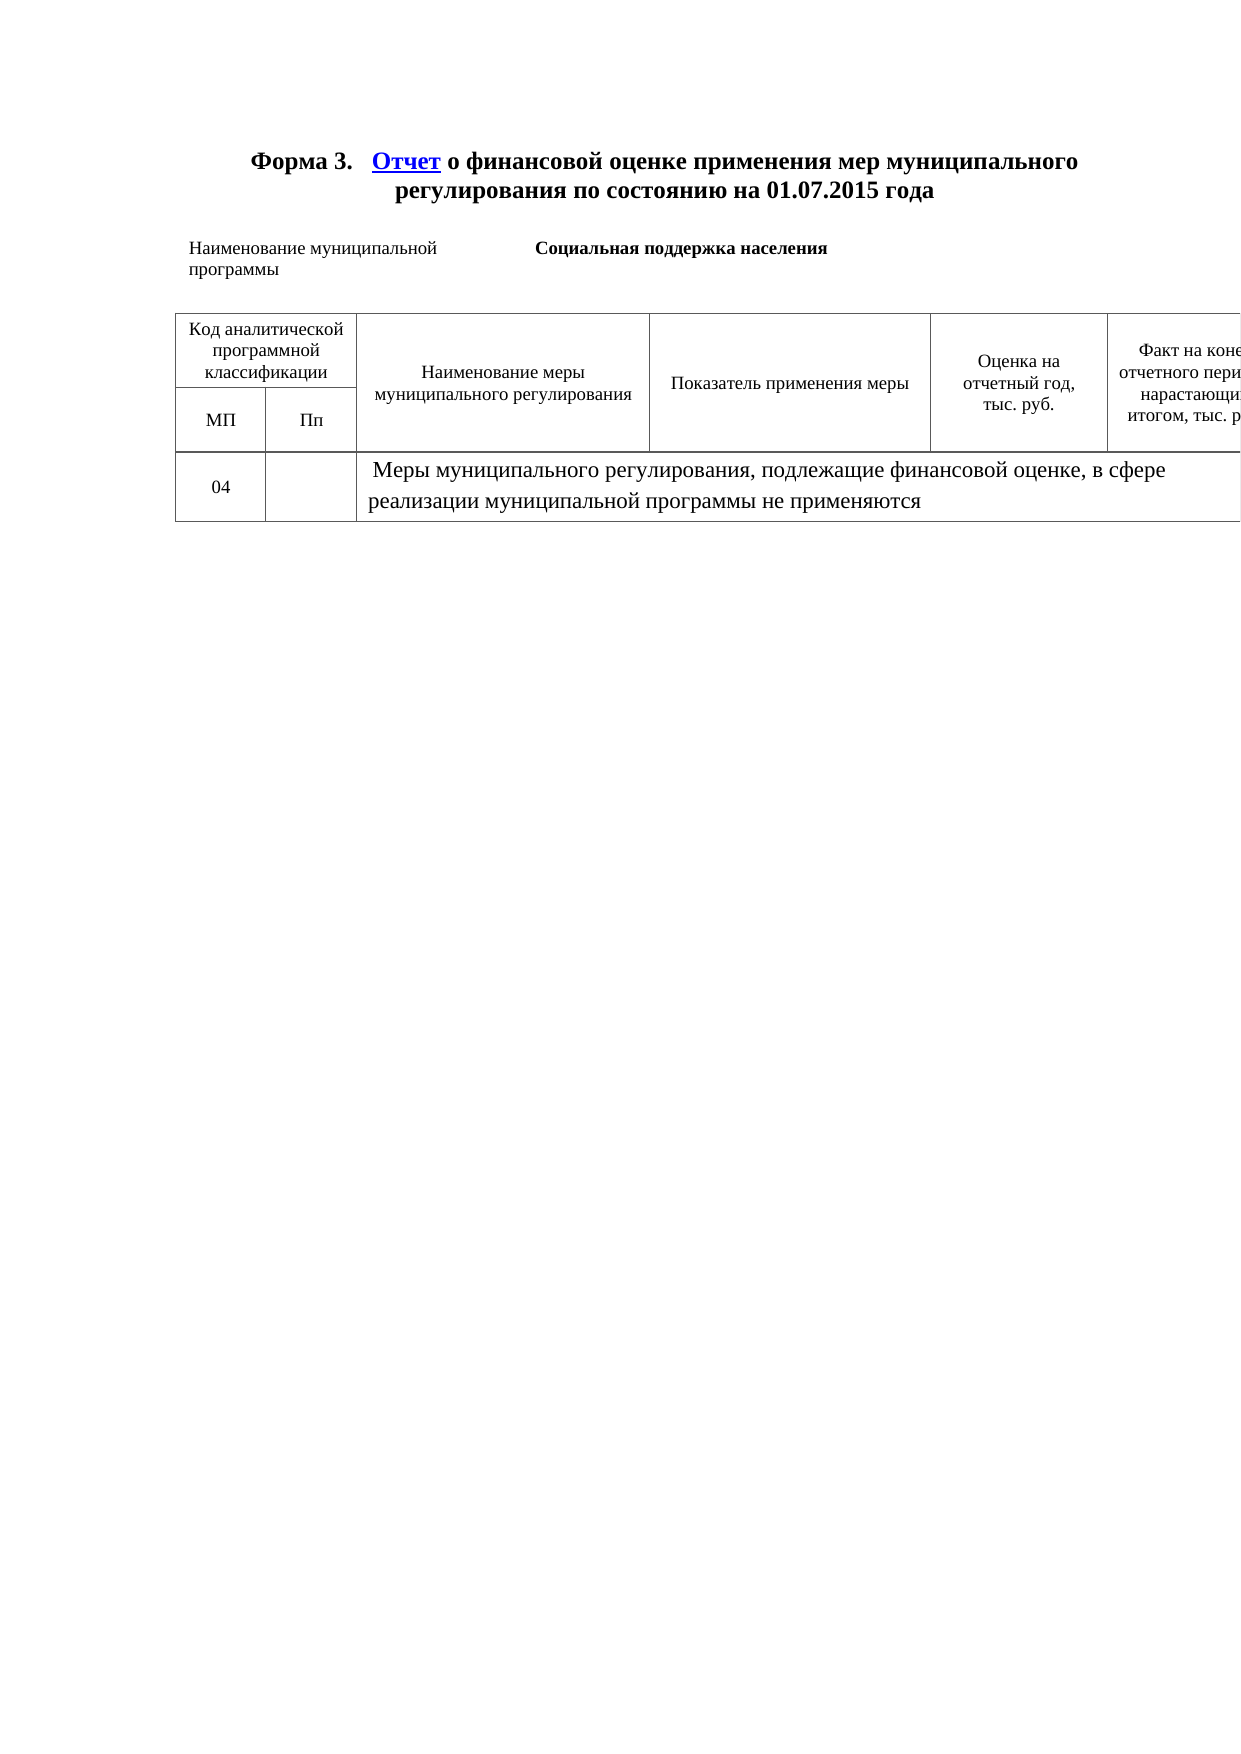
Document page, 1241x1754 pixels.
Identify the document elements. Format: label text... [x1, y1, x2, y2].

table_header Код аналитической программной классификации [176, 314, 356, 387]
table_header Наименование муниципальной программы [177, 233, 523, 284]
table_cell МП [176, 388, 265, 451]
table_cell Меры муниципального регулирования, подлежащие финансовой оценке, в сфере реализации муниципальной программы не применяются [357, 453, 1240, 521]
table_header Факт на конец отчетного периода, нарастающим итогом, тыс. руб. [1108, 314, 1240, 451]
table_header Оценка на отчетный год, тыс. руб. [931, 314, 1107, 451]
text Форма 3. Отчет о финансовой оценке применения мер муниципального регулирования по состоянию на 01.07.2015 года [177, 146, 1152, 204]
table_header Наименование меры муниципального регулирования [357, 314, 649, 451]
table_cell [266, 453, 356, 521]
table_cell 04 [176, 453, 265, 521]
table_cell Пп [266, 388, 356, 451]
table_header Показатель применения меры [650, 314, 930, 451]
table_header Социальная поддержка населения [524, 233, 1163, 284]
